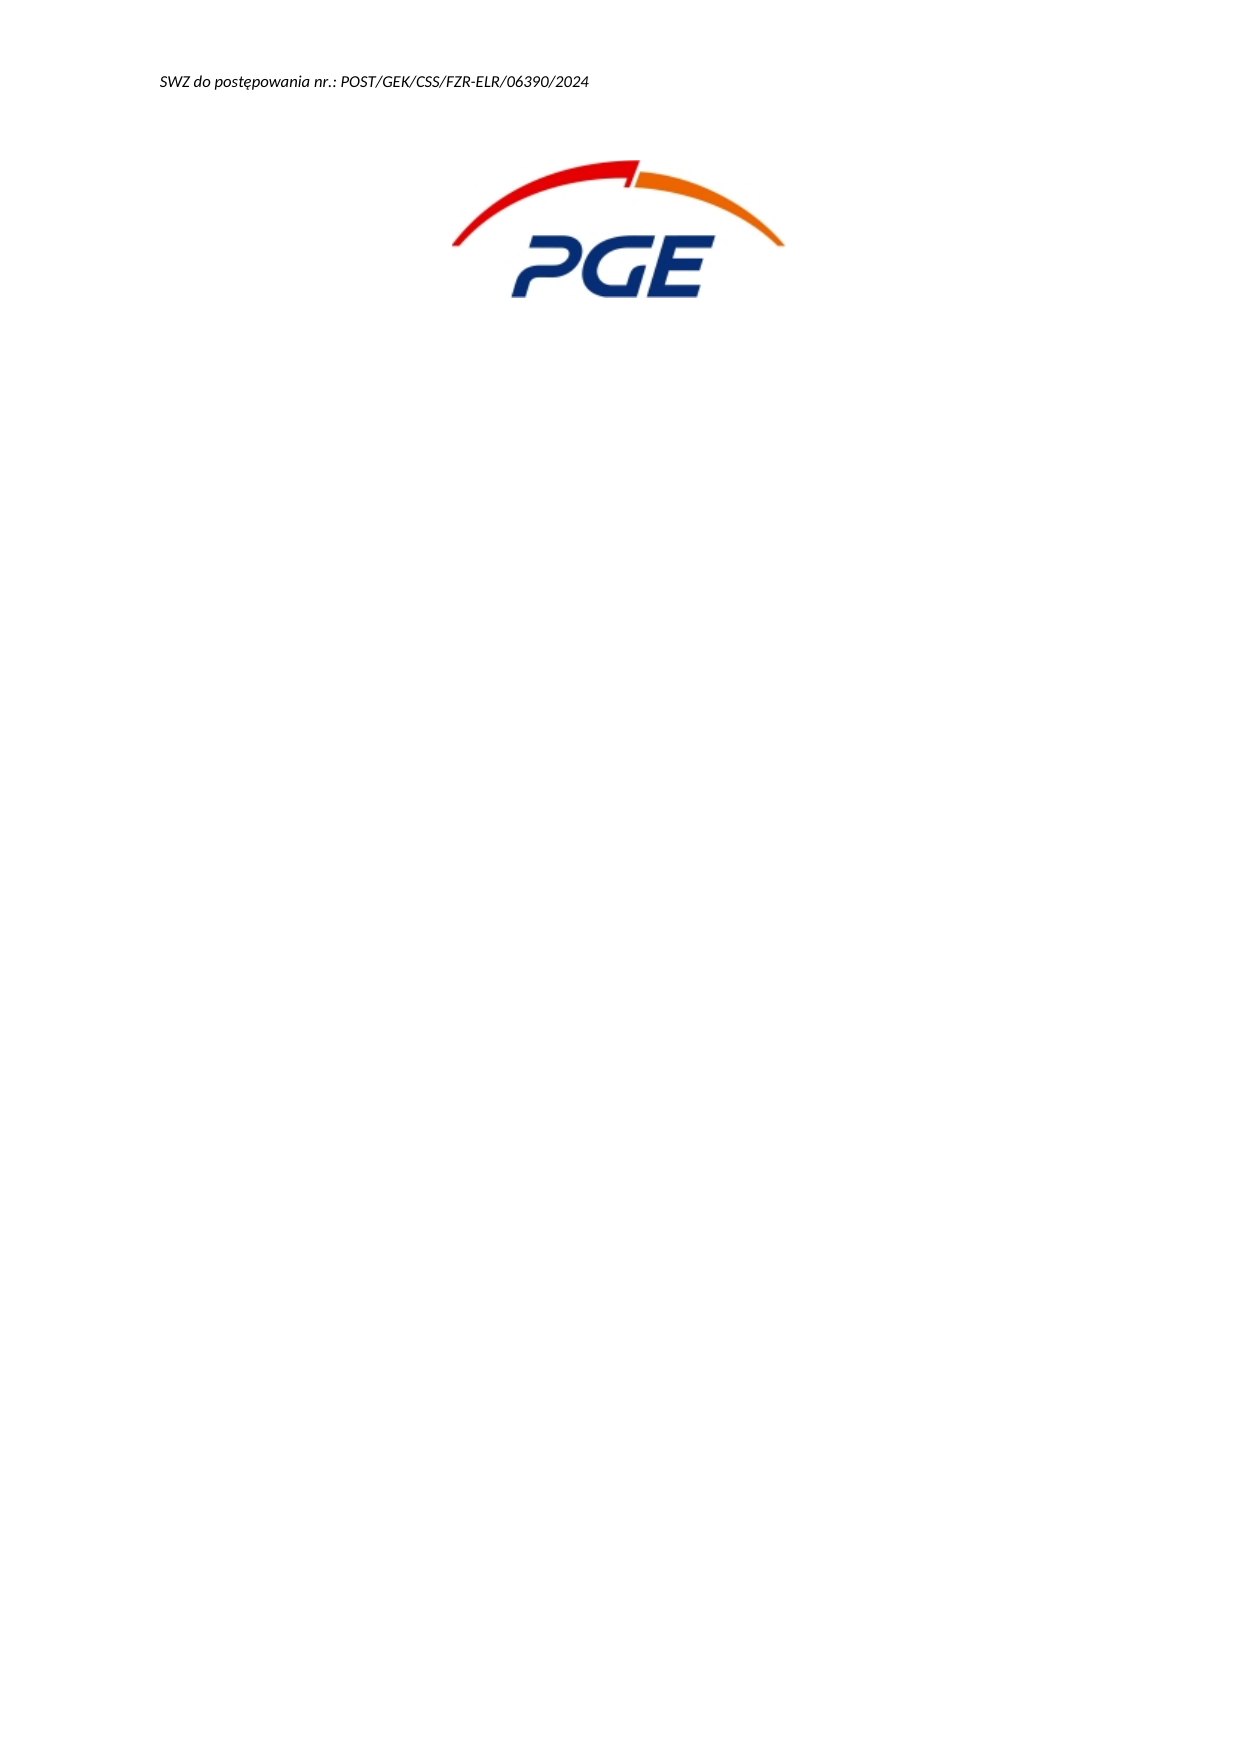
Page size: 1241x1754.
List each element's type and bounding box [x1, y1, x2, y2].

picture [451, 160, 786, 298]
